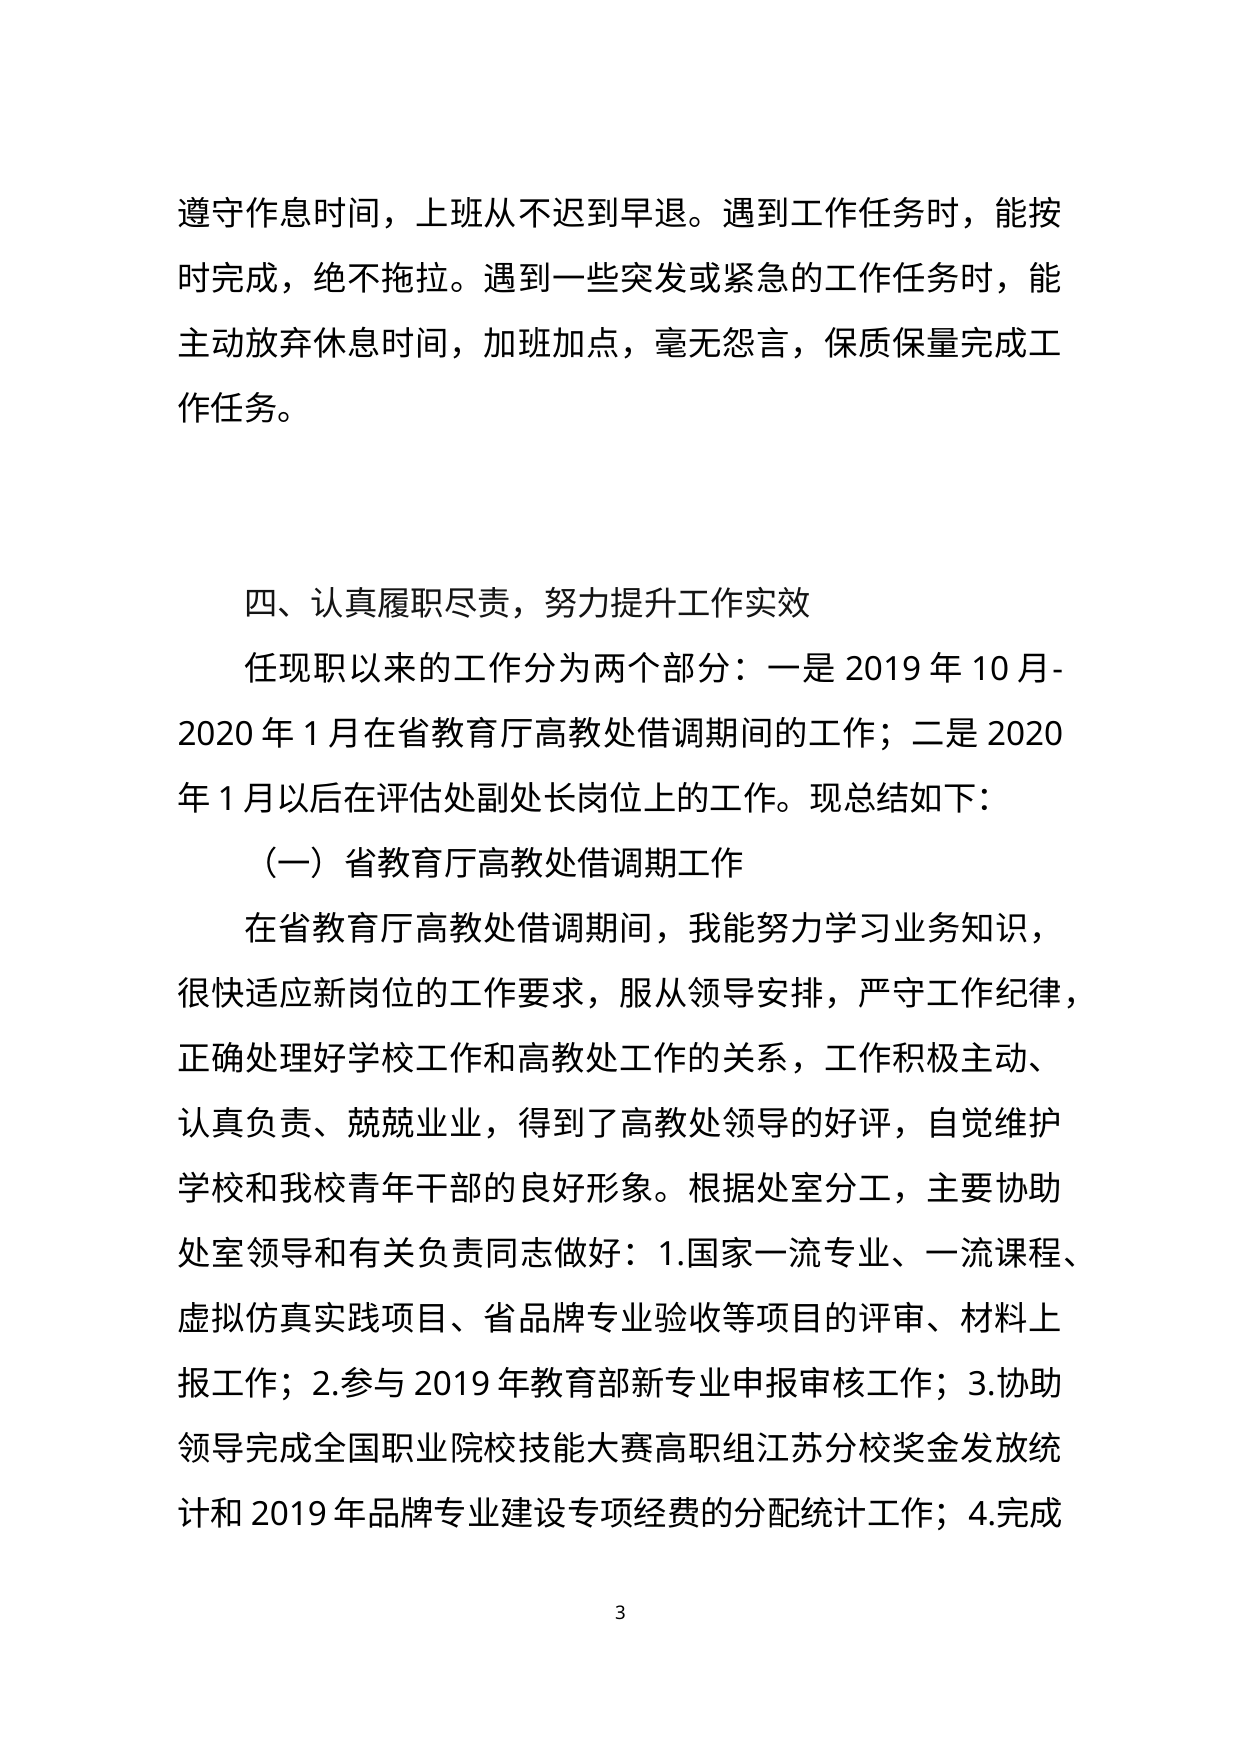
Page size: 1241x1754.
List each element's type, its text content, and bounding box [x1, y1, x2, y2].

text （一）省教育厅高教处借调期工作 [177, 828, 1063, 893]
text 四、认真履职尽责，努力提升工作实效 [177, 568, 1063, 633]
text 任现职以来的工作分为两个部分：一是2019年10月-2020年1月在省教育厅高教处借调期间的工作；二是2020年1月以后在评估处副处长岗位上的工作。现总结如下： [177, 633, 1063, 828]
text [177, 893, 1063, 1543]
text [177, 178, 1063, 438]
